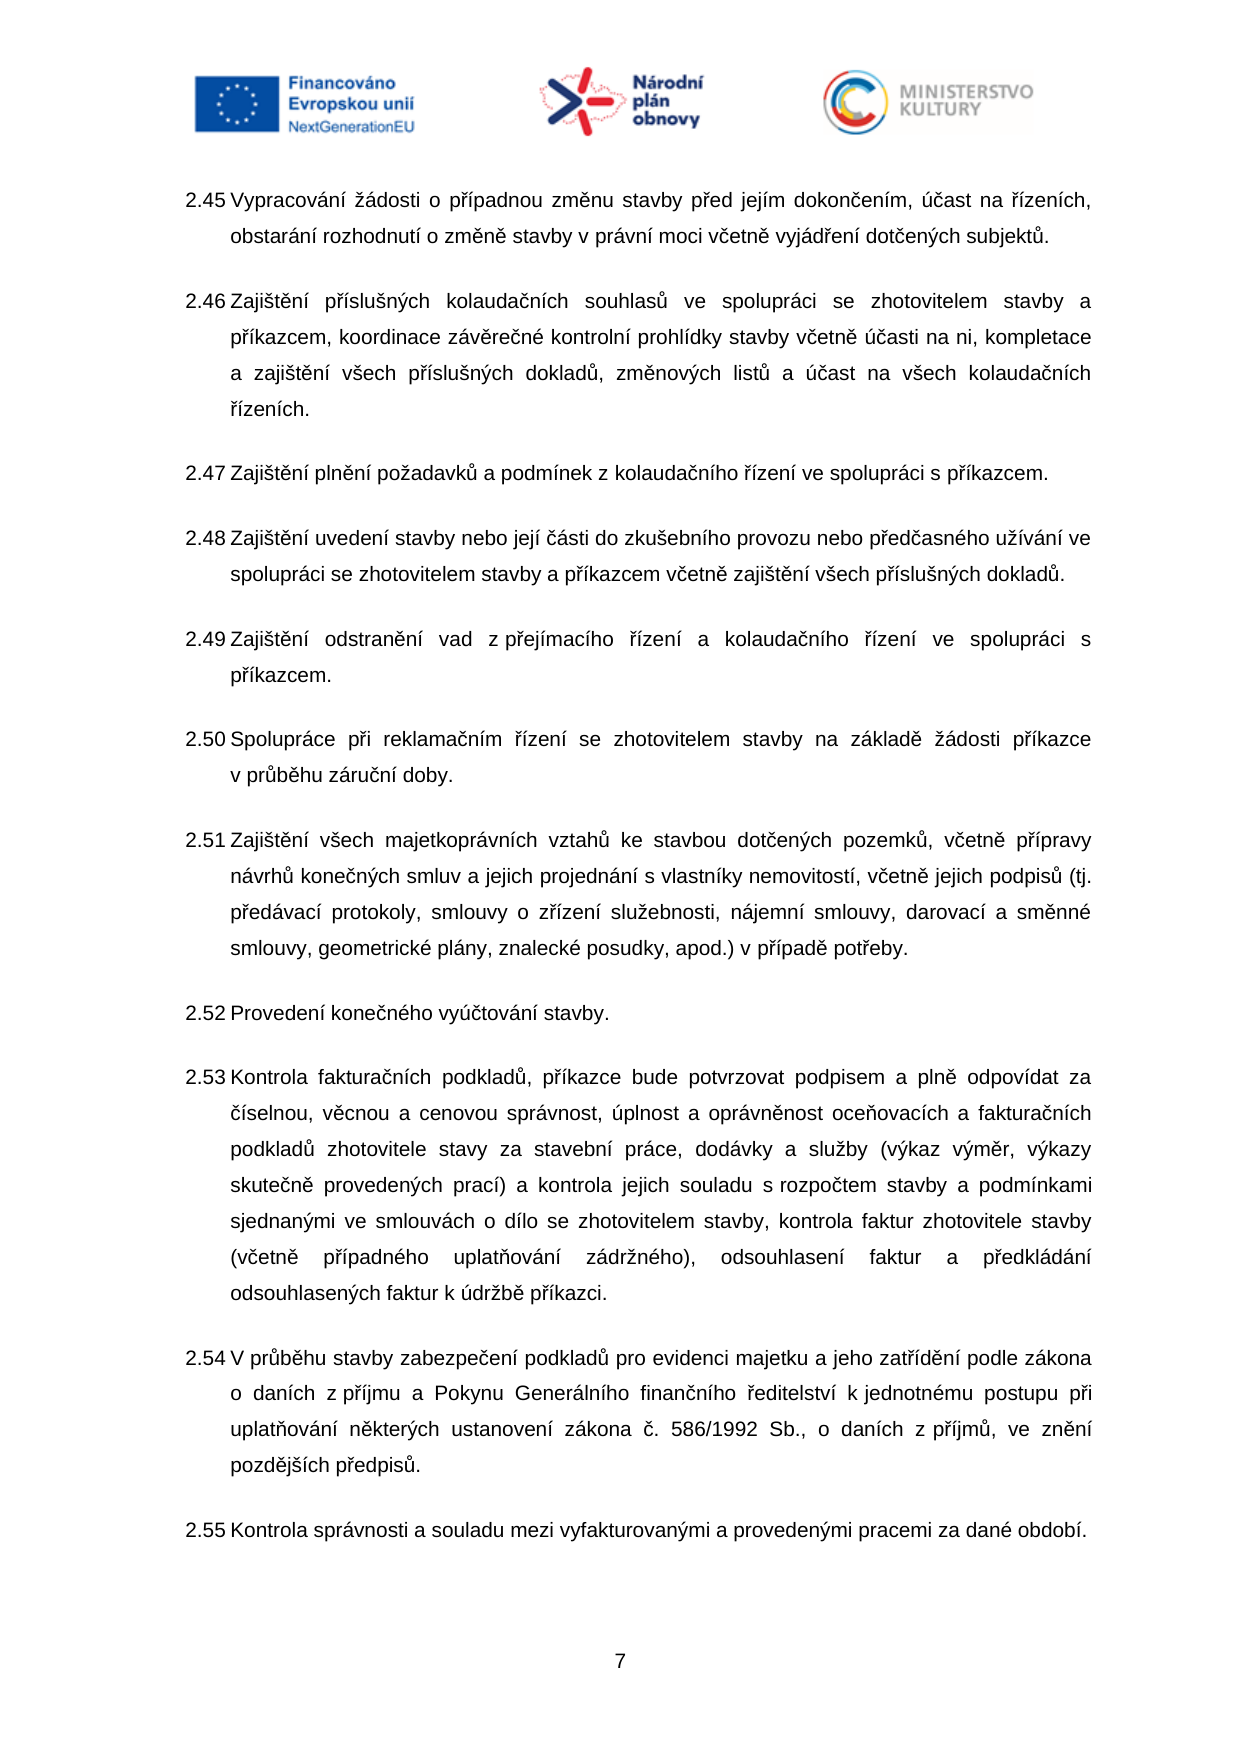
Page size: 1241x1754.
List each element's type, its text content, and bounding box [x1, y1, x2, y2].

subtitle Zajištění příslušných kolaudačních souhlasů ve spolupráci se zhotovitelem stavby a příkazcem, koordinace závěrečné kontrolní prohlídky stavby včetně účasti na ni, kompletace a zajištění všech příslušných dokladů, změnových listů a účast na všech kolaudačních řízeních. [185, 289, 1092, 421]
subtitle Spolupráce při reklamačním řízení se zhotovitelem stavby na základě žádosti příkazce v průběhu záruční doby. [185, 727, 1092, 787]
subtitle Zajištění odstranění vad z přejímacího řízení a kolaudačního řízení ve spolupráci s příkazcem. [185, 627, 1092, 686]
subtitle Kontrola správnosti a souladu mezi vyfakturovanými a provedenými pracemi za dané období. [185, 1518, 1092, 1542]
picture [147, 44, 1093, 161]
subtitle Zajištění všech majetkoprávních vztahů ke stavbou dotčených pozemků, včetně přípravy návrhů konečných smluv a jejich projednání s vlastníky nemovitostí, včetně jejich podpisů (tj. předávací protokoly, smlouvy o zřízení služebnosti, nájemní smlouvy, darovací a směnné smlouvy, geometrické plány, znalecké posudky, apod.) v případě potřeby. [185, 828, 1092, 959]
subtitle Zajištění uvedení stavby nebo její části do zkušebního provozu nebo předčasného užívání ve spolupráci se zhotovitelem stavby a příkazcem včetně zajištění všech příslušných dokladů. [185, 526, 1092, 586]
subtitle Kontrola fakturačních podkladů, příkazce bude potvrzovat podpisem a plně odpovídat za číselnou, věcnou a cenovou správnost, úplnost a oprávněnost oceňovacích a fakturačních podkladů zhotovitele stavy za stavební práce, dodávky a služby (výkaz výměr, výkazy skutečně provedených prací) a kontrola jejich souladu s rozpočtem stavby a podmínkami sjednanými ve smlouvách o dílo se zhotovitelem stavby, kontrola faktur zhotovitele stavby (včetně případného uplatňování zádržného), odsouhlasení faktur a předkládání odsouhlasených faktur k údržbě příkazci. [185, 1065, 1092, 1304]
subtitle V průběhu stavby zabezpečení podkladů pro evidenci majetku a jeho zatřídění podle zákona o daních z příjmu a Pokynu Generálního finančního ředitelství k jednotnému postupu při uplatňování některých ustanovení zákona č. 586/1992 Sb., o daních z příjmů, ve znění pozdějších předpisů. [185, 1345, 1092, 1477]
subtitle Vypracování žádosti o případnou změnu stavby před jejím dokončením, účast na řízeních, obstarání rozhodnutí o změně stavby v právní moci včetně vyjádření dotčených subjektů. [185, 188, 1092, 248]
subtitle Zajištění plnění požadavků a podmínek z kolaudačního řízení ve spolupráci s příkazcem. [185, 461, 1092, 485]
subtitle Provedení konečného vyúčtování stavby. [185, 1000, 1092, 1024]
